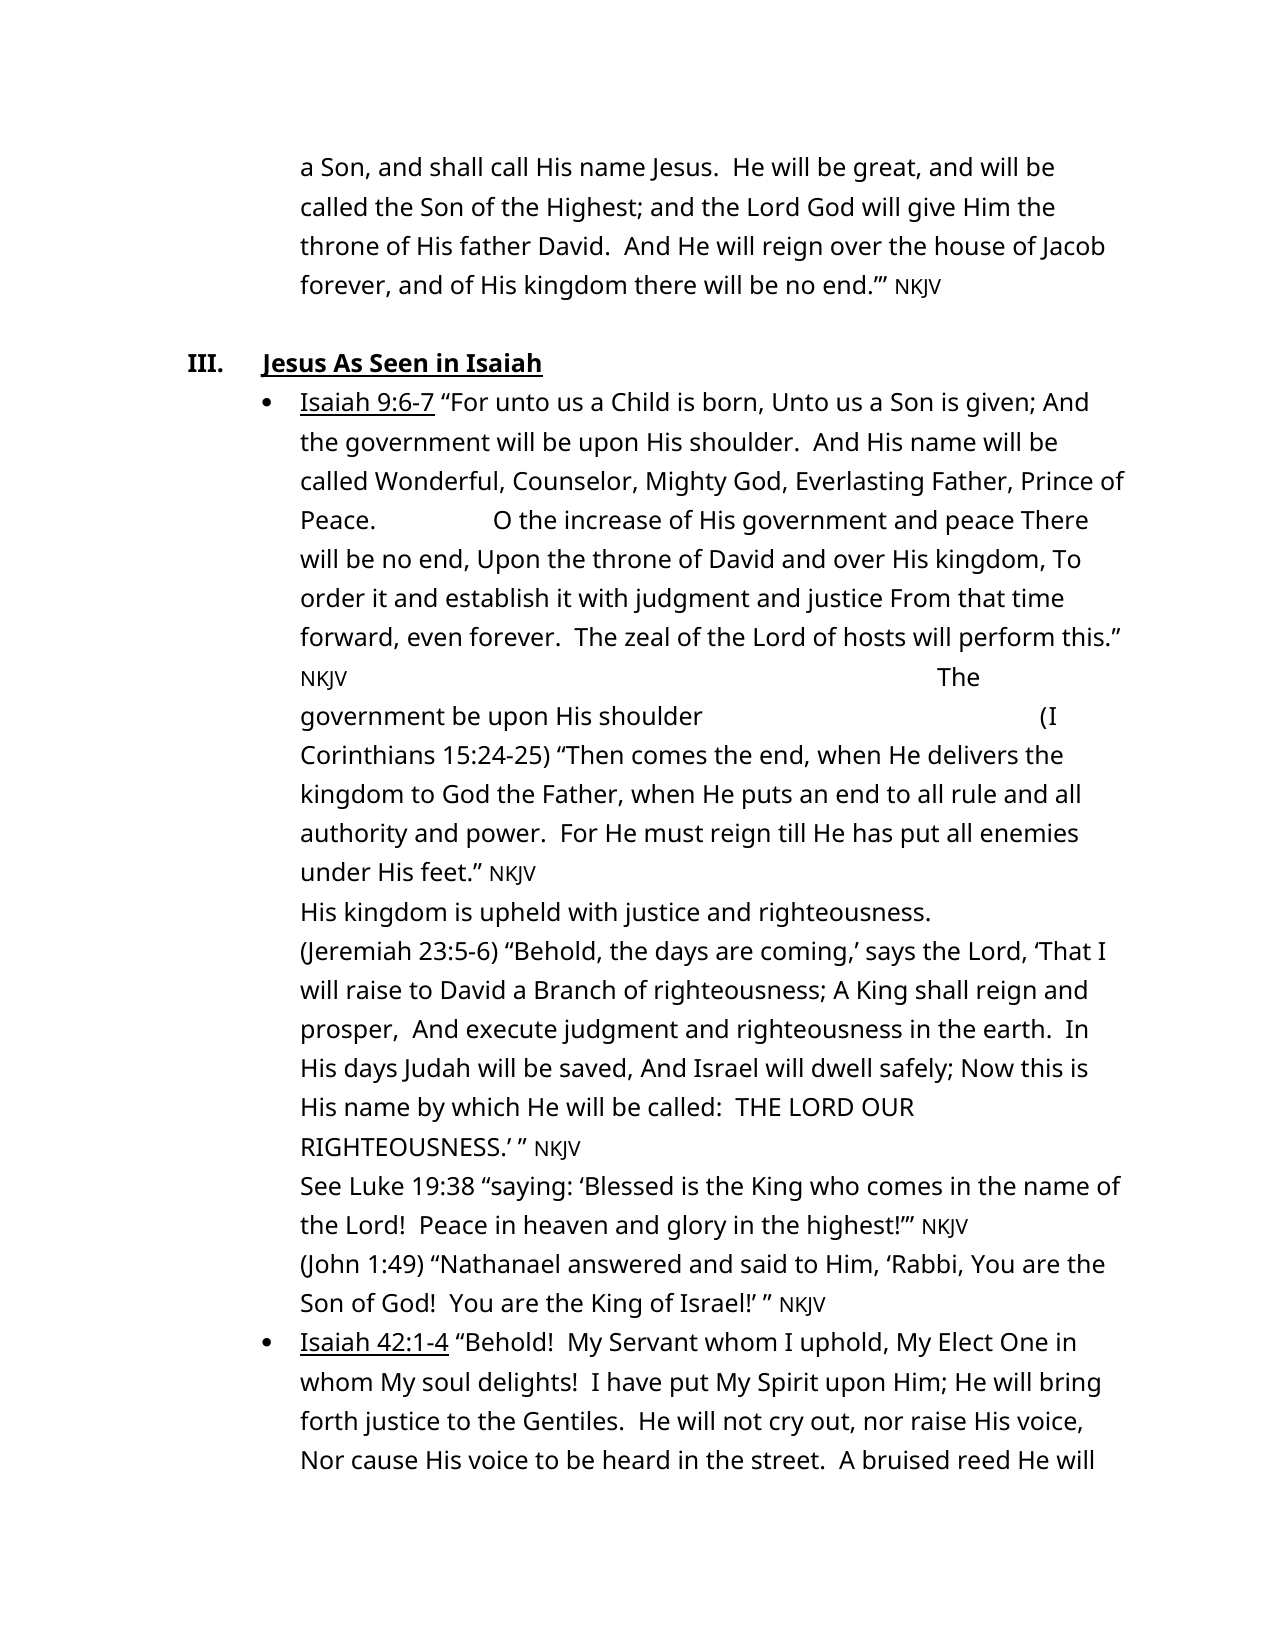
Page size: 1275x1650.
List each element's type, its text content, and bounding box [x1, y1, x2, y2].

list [262, 150, 1125, 302]
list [262, 1325, 1125, 1477]
list Jesus As Seen in Isaiah [187, 346, 1125, 380]
list Isaiah 9:6-7 “For unto us a Child is born, Unto us a Son is given; And the government will be upon His shoulder. And His name will be called Wonderful, Counselor, Mighty God, Everlasting Father, Prince of Peace. O the increase of His government and peace There will be no end, Upon the throne of David and over His kingdom, To order it and establish it with judgment and justice From that time forward, even forever. The zeal of the Lord of hosts will perform this.” NKJV The government be upon His shoulder (I Corinthians 15:24-25) “Then comes the end, when He delivers the kingdom to God the Father, when He puts an end to all rule and all authority and power. For He must reign till He has put all enemies under His feet.” NKJV His kingdom is upheld with justice and righteousness. (Jeremiah 23:5-6) “Behold, the days are coming,’ says the Lord, ‘That I will raise to David a Branch of righteousness; A King shall reign and prosper, And execute judgment and righteousness in the earth. In His days Judah will be saved, And Israel will dwell safely; Now this is His name by which He will be called: THE LORD OUR RIGHTEOUSNESS.’ ” NKJV See Luke 19:38 “saying: ‘Blessed is the King who comes in the name of the Lord! Peace in heaven and glory in the highest!’” NKJV (John 1:49) “Nathanael answered and said to Him, ‘Rabbi, You are the Son of God! You are the King of Israel!’ ” NKJV [262, 385, 1125, 1320]
